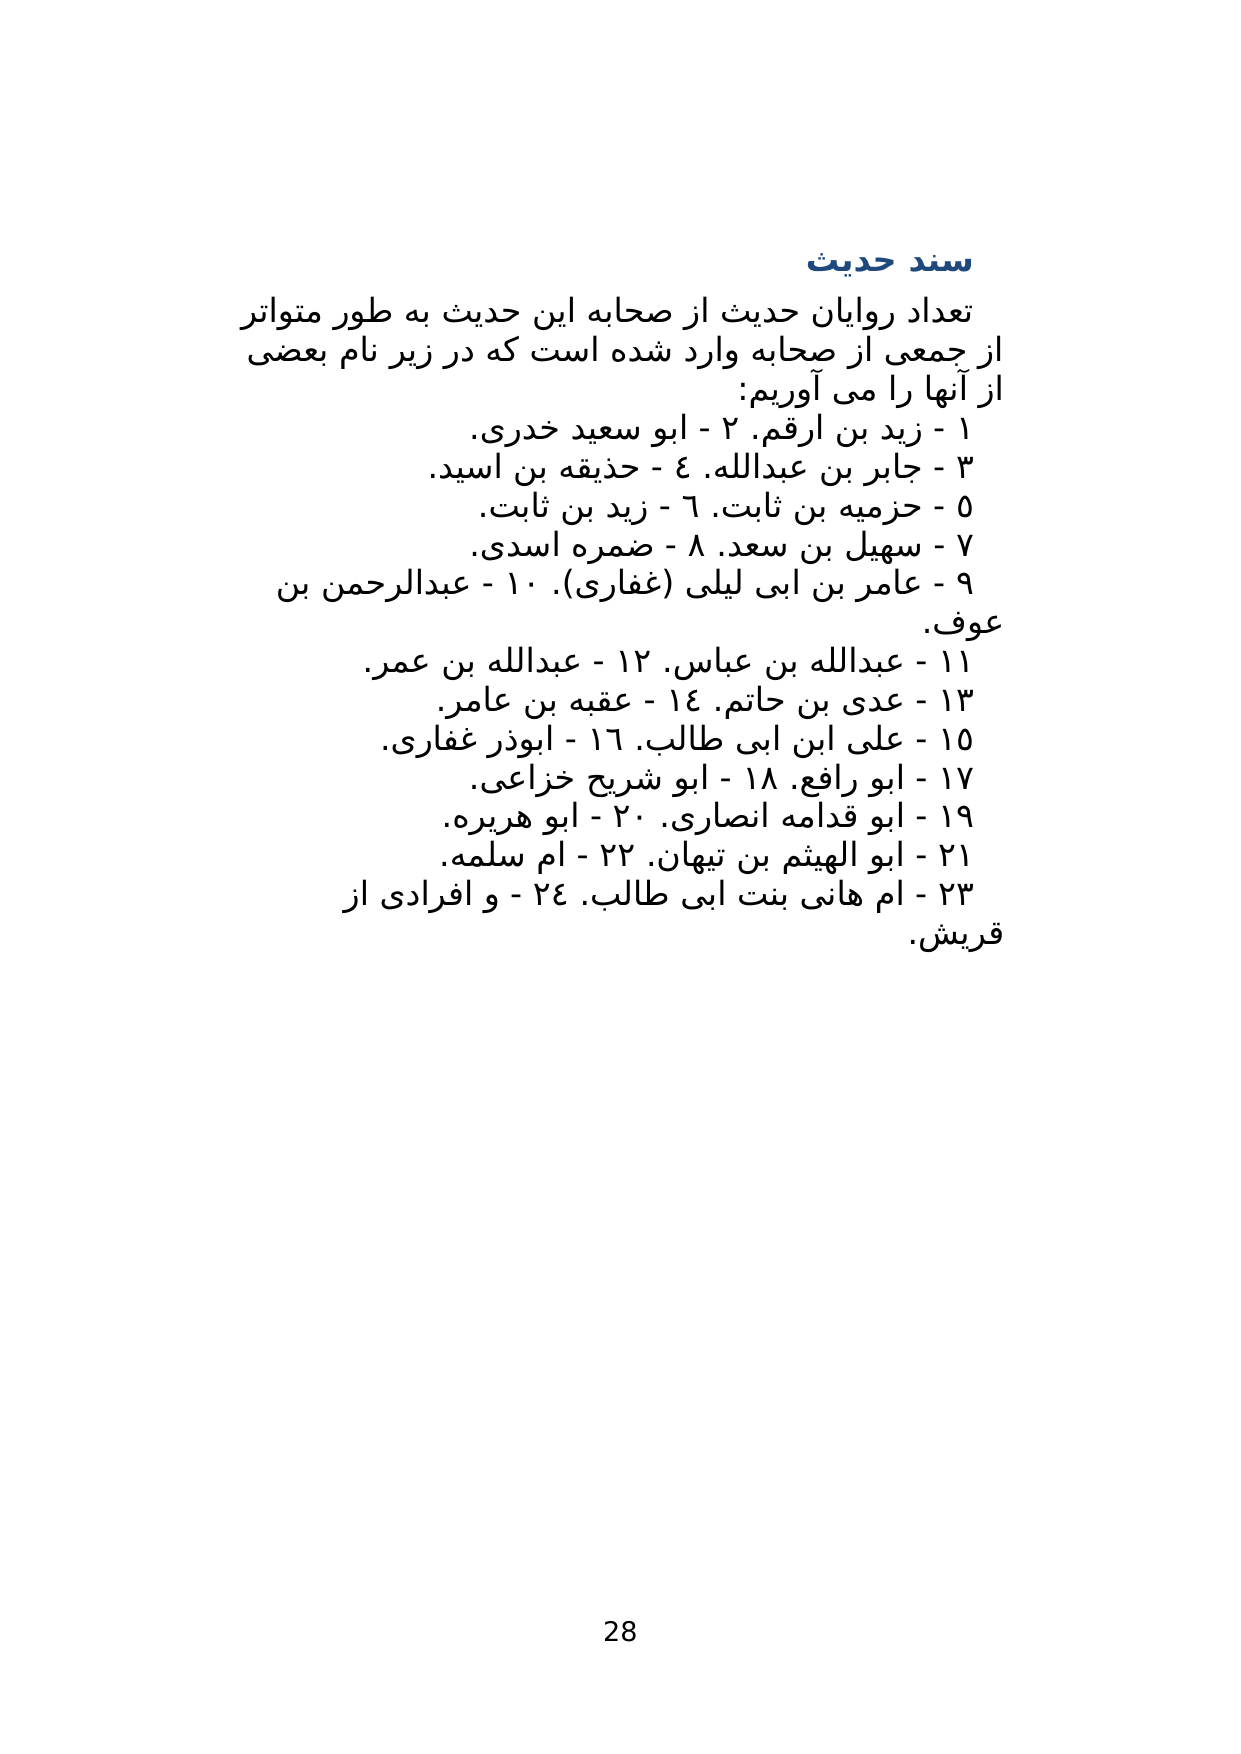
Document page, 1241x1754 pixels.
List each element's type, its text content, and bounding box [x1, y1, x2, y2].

text ٢١ - ابو الهيثم بن تيهان. ٢٢ - ام سلمه. [236, 836, 1004, 875]
text ١٩ - ابو قدامه انصارى. ٢٠ - ابو هريره. [236, 797, 1004, 836]
text ٢٣ - ام هانى بنت ابى طالب. ٢٤ - و افرادى از قريش. [236, 875, 1004, 952]
text ٧ - سهيل بن سعد. ٨ - ضمره اسدى. [236, 525, 1004, 564]
text ١ - زيد بن ارقم. ٢ - ابو سعيد خدرى. [236, 408, 1004, 447]
text تعداد روايان حديث از صحابه اين حديث به طور متواتر از جمعى از صحابه وارد شده است كه در زير نام بعضى از آنها را مى آوريم: [236, 292, 1004, 408]
text ٥ - حزميه بن ثابت. ٦ - زيد بن ثابت. [236, 486, 1004, 525]
text ١٥ - على ابن ابى طالب. ١٦ - ابوذر غفارى. [236, 719, 1004, 758]
text ٣ - جابر بن عبدالله. ٤ - حذيقه بن اسيد. [236, 447, 1004, 486]
text ٩ - عامر بن ابى ليلى (غفارى). ١٠ - عبدالرحمن بن عوف. [236, 564, 1004, 642]
text ١٧ - ابو رافع. ١٨ - ابو شريح خزاعى. [236, 758, 1004, 797]
text ١١ - عبدالله بن عباس. ١٢ - عبدالله بن عمر. [236, 642, 1004, 680]
text ١٣ - عدى بن حاتم. ١٤ - عقبه بن عامر. [236, 680, 1004, 719]
subtitle سند حديث [236, 241, 1004, 279]
